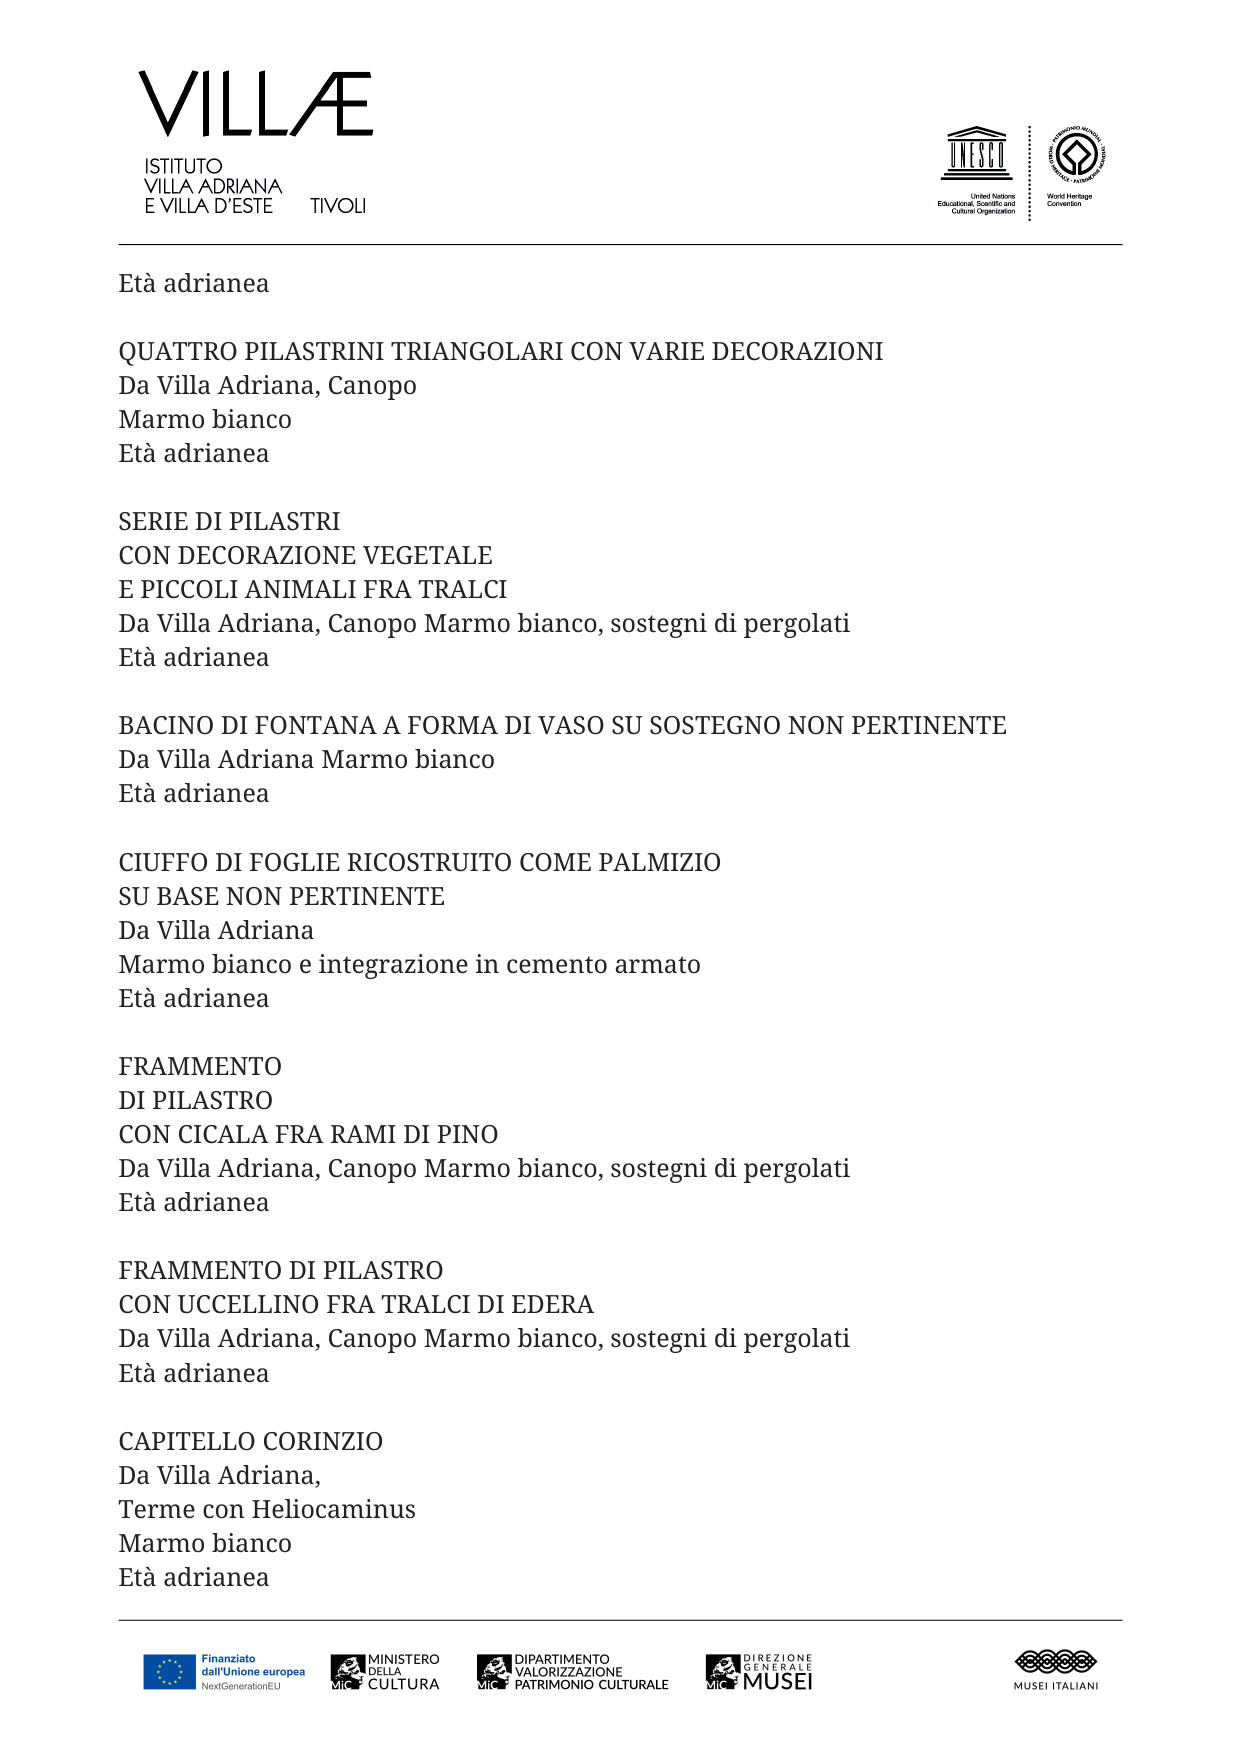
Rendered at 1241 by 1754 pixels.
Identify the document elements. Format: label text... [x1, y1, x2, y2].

text Marmo bianco e integrazione in cemento armato [118, 946, 1122, 981]
text Da Villa Adriana, Canopo Marmo bianco, sostegni di pergolati [118, 1151, 1122, 1185]
text Da Villa Adriana [118, 912, 1122, 946]
text CIUFFO DI FOGLIE RICOSTRUITO COME PALMIZIO [118, 844, 1122, 878]
text Da Villa Adriana, Canopo Marmo bianco, sostegni di pergolati [118, 1321, 1122, 1355]
text SU BASE NON PERTINENTE [118, 878, 1122, 912]
text Da Villa Adriana, Canopo Marmo bianco, sostegni di pergolati [118, 606, 1122, 640]
text Età adrianea [118, 981, 1122, 1014]
text Marmo bianco [118, 401, 1122, 436]
text CON UCCELLINO FRA TRALCI DI EDERA [118, 1287, 1122, 1321]
text CAPITELLO CORINZIO [118, 1423, 1122, 1457]
text Da Villa Adriana, [118, 1457, 1122, 1491]
picture [0, 1601, 1241, 1748]
text FRAMMENTO [118, 1049, 1122, 1083]
text CON CICALA FRA RAMI DI PINO [118, 1117, 1122, 1151]
text Terme con Heliocaminus [118, 1491, 1122, 1526]
text Età adrianea [118, 776, 1122, 810]
text QUATTRO PILASTRINI TRIANGOLARI CON VARIE DECORAZIONI [118, 333, 1122, 367]
text Età adrianea [118, 1355, 1122, 1389]
text Da Villa Adriana Marmo bianco [118, 742, 1122, 776]
text Età adrianea [118, 640, 1122, 674]
text CON DECORAZIONE VEGETALE [118, 538, 1122, 572]
text Da Villa Adriana, Canopo [118, 367, 1122, 401]
text Marmo bianco [118, 1526, 1122, 1559]
text Età adrianea [118, 266, 1122, 299]
picture [0, 0, 1241, 266]
text DI PILASTRO [118, 1083, 1122, 1117]
text Età adrianea [118, 1559, 1122, 1594]
text E PICCOLI ANIMALI FRA TRALCI [118, 572, 1122, 606]
text Età adrianea [118, 1185, 1122, 1219]
text Età adrianea [118, 436, 1122, 469]
text BACINO DI FONTANA A FORMA DI VASO SU SOSTEGNO NON PERTINENTE [118, 708, 1122, 742]
text FRAMMENTO DI PILASTRO [118, 1253, 1122, 1287]
text SERIE DI PILASTRI [118, 504, 1122, 538]
